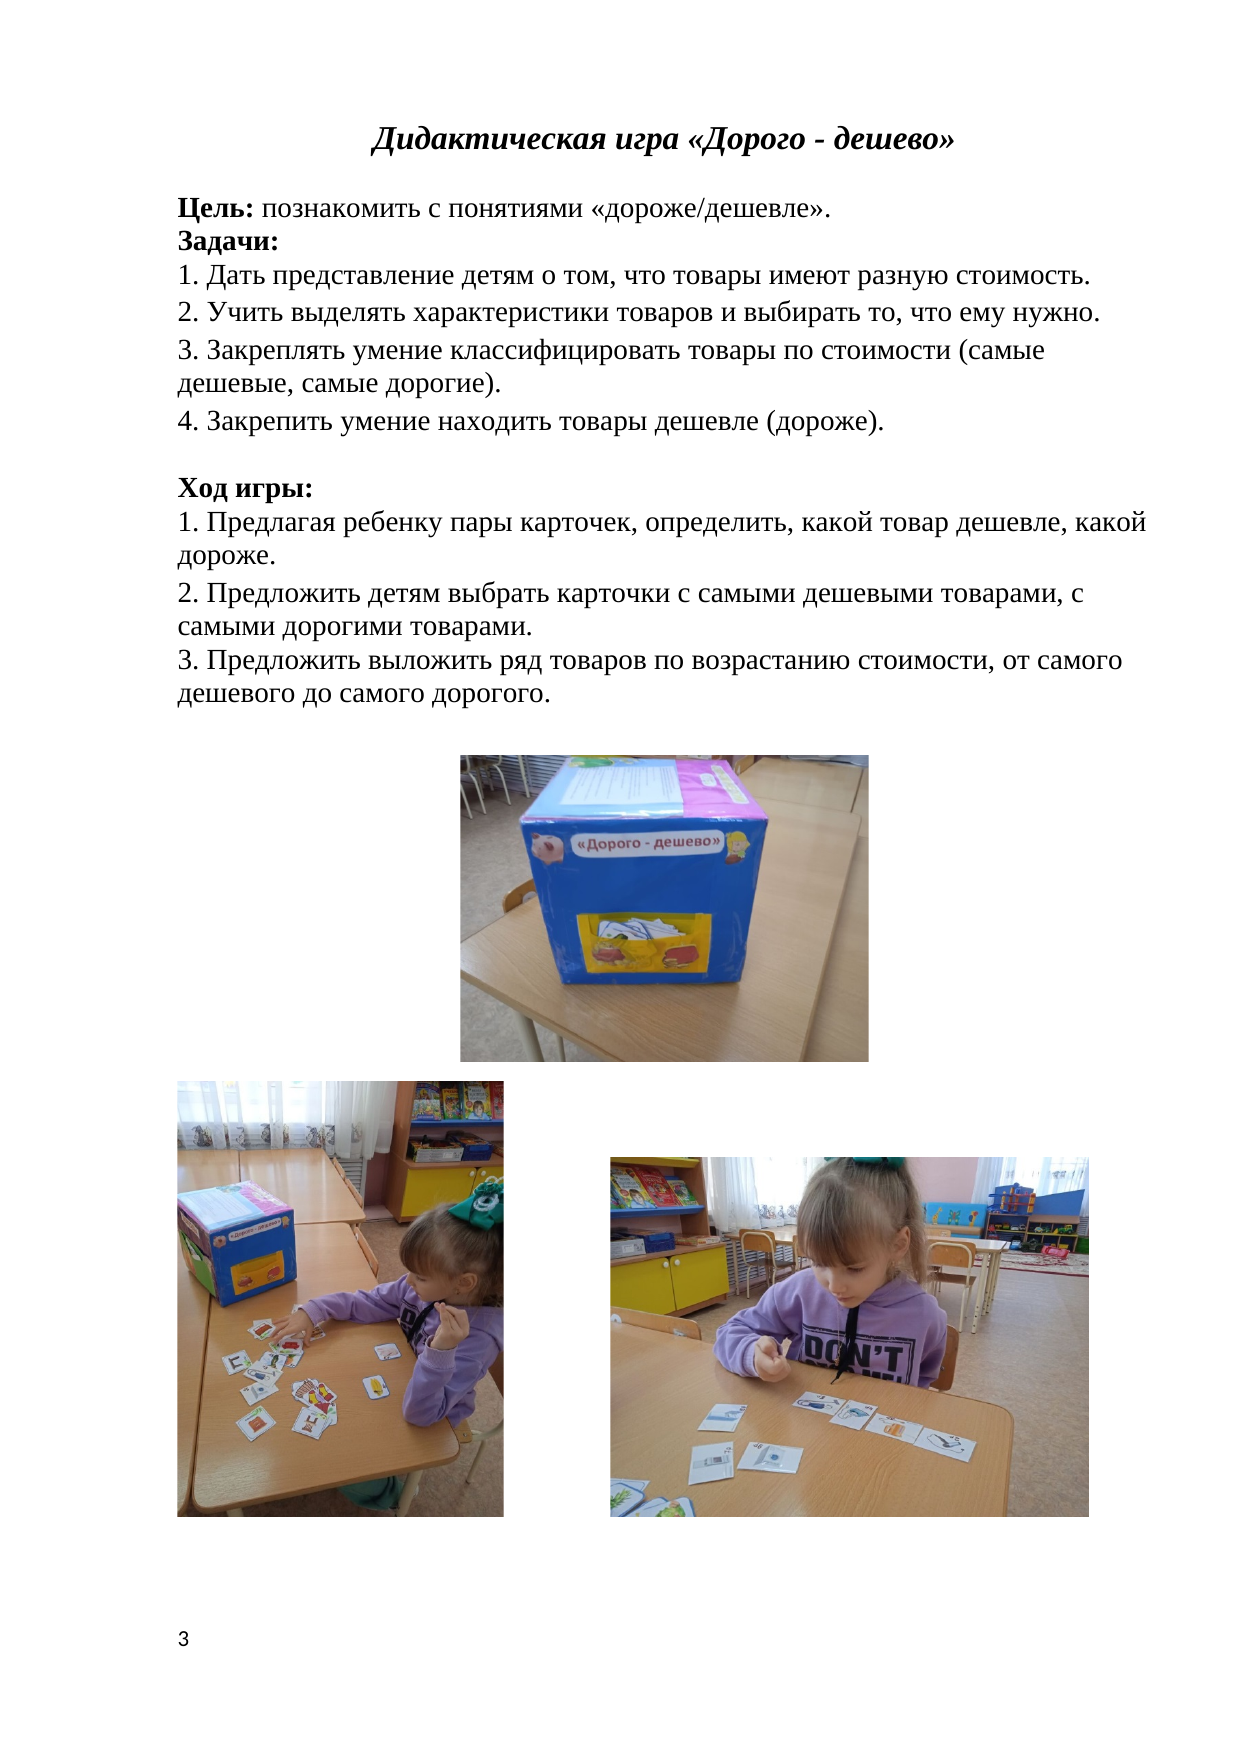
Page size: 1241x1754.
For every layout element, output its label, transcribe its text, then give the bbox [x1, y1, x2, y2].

picture [460, 755, 869, 1062]
text 3. Предложить выложить ряд товаров по возрастанию стоимости, от самого дешевого до самого дорогого. [177, 642, 1152, 709]
text Дидактическая игра «Дорого - дешево» [177, 118, 1152, 156]
text Задачи: [177, 223, 1152, 257]
text 1. Предлагая ребенку пары карточек, определить, какой товар дешевле, какой дороже. [177, 504, 1152, 571]
text 2. Предложить детям выбрать карточки с самыми дешевыми товарами, с самыми дорогими товарами. [177, 575, 1152, 642]
text Ход игры: [177, 470, 1152, 504]
picture [177, 1081, 504, 1517]
text 2. Учить выделять характеристики товаров и выбирать то, что ему нужно. [177, 294, 1152, 328]
text 1. Дать представление детям о том, что товары имеют разную стоимость. [177, 257, 1152, 291]
text 3. Закреплять умение классифицировать товары по стоимости (самые дешевые, самые дорогие). [177, 332, 1152, 399]
text 4. Закрепить умение находить товары дешевле (дороже). [177, 403, 1152, 437]
text Цель: познакомить с понятиями «дороже/дешевле». [177, 190, 1152, 223]
picture [610, 1157, 1089, 1517]
